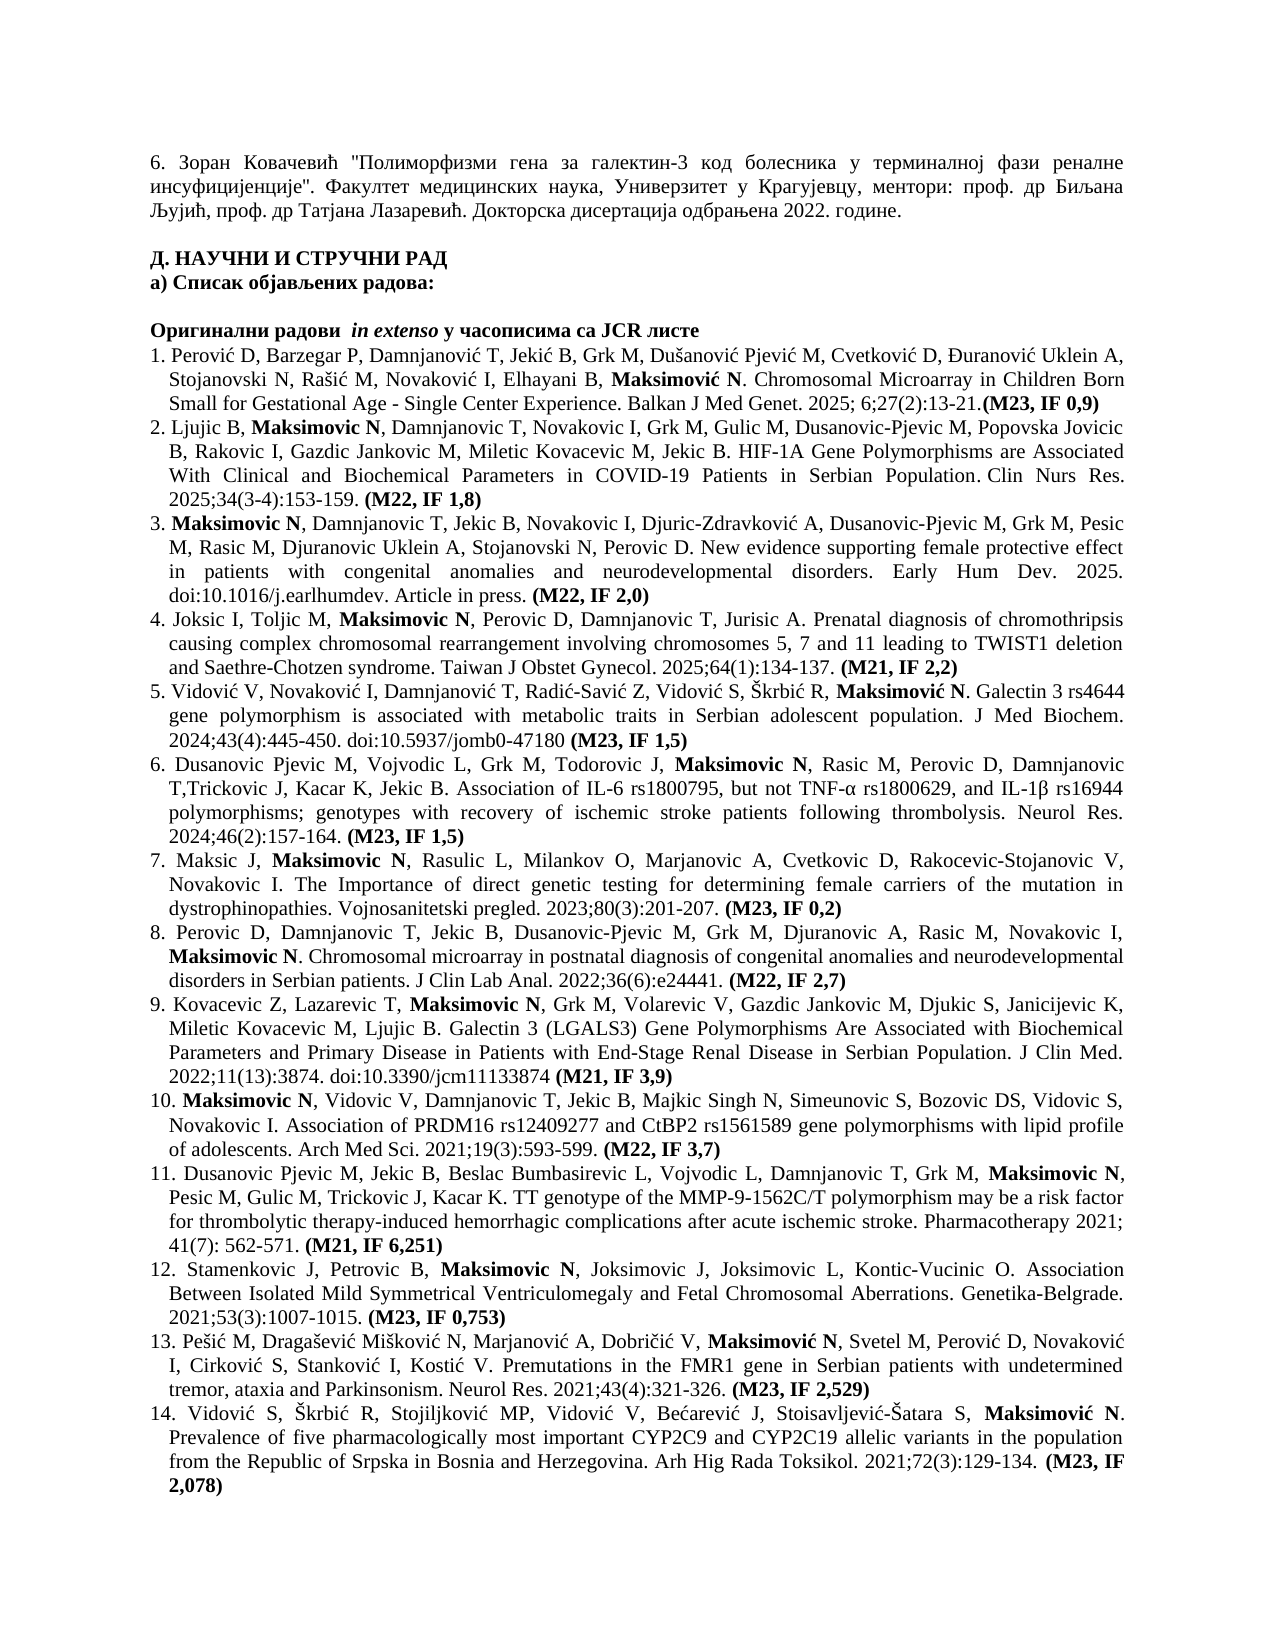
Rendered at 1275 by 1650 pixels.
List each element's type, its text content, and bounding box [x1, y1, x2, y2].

text 10. Maksimovic N, Vidovic V, Damnjanovic T, Jekic B, Majkic Singh N, Simeunovic S, Bozovic DS, Vidovic S, Novakovic I. Association of PRDM16 rs12409277 and CtBP2 rs1561589 gene polymorphisms with lipid profile of adolescents. Arch Med Sci. 2021;19(3):593-599. (M22, IF 3,7) [150, 1088, 1125, 1161]
text 11. Dusanovic Pjevic M, Jekic B, Beslac Bumbasirevic L, Vojvodic L, Damnjanovic T, Grk M, Maksimovic N, Pesic M, Gulic M, Trickovic J, Kacar K. TT genotype of the MMP-9-1562C/T polymorphism may be a risk factor for thrombolytic therapy-induced hemorrhagic complications after acute ischemic stroke. Pharmacotherapy 2021; 41(7): 562-571. (M21, IF 6,251) [150, 1161, 1125, 1257]
text 8. Perovic D, Damnjanovic T, Jekic B, Dusanovic‐Pjevic M, Grk M, Djuranovic A, Rasic M, Novakovic I, Maksimovic N. Chromosomal microarray in postnatal diagnosis of congenital anomalies and neurodevelopmental disorders in Serbian patients. J Clin Lab Anal. 2022;36(6):e24441. (M22, IF 2,7) [150, 920, 1125, 992]
text 5. Vidović V, Novaković I, Damnjanović T, Radić-Savić Z, Vidović S, Škrbić R, Maksimović N. Galectin 3 rs4644 gene polymorphism is associated with metabolic traits in Serbian adolescent population. J Med Biochem. 2024;43(4):445-450. doi:10.5937/jomb0-47180 (M23, IF 1,5) [150, 679, 1125, 752]
text 9. Kovacevic Z, Lazarevic T, Maksimovic N, Grk M, Volarevic V, Gazdic Jankovic M, Djukic S, Janicijevic K, Miletic Kovacevic M, Ljujic B. Galectin 3 (LGALS3) Gene Polymorphisms Are Associated with Biochemical Parameters and Primary Disease in Patients with End-Stage Renal Disease in Serbian Population. J Clin Med. 2022;11(13):3874. doi:10.3390/jcm11133874 (M21, IF 3,9) [150, 992, 1125, 1088]
text 14. Vidović S, Škrbić R, Stojiljković MP, Vidović V, Bećarević J, Stoisavljević-Šatara S, Maksimović N. Prevalence of five pharmacologically most important CYP2C9 and CYP2C19 allelic variants in the population from the Republic of Srpska in Bosnia and Herzegovina. Arh Hig Rada Toksikol. 2021;72(3):129-134. (M23, IF 2,078) [150, 1401, 1125, 1497]
text 2. Ljujic B, Maksimovic N, Damnjanovic T, Novakovic I, Grk M, Gulic M, Dusanovic-Pjevic M, Popovska Jovicic B, Rakovic I, Gazdic Jankovic M, Miletic Kovacevic M, Jekic B. HIF-1A Gene Polymorphisms are Associated With Clinical and Biochemical Parameters in COVID-19 Patients in Serbian Population. Clin Nurs Res. 2025;34(3-4):153-159. (M22, IF 1,8) [150, 415, 1125, 511]
text 7. Maksic J, Maksimovic N, Rasulic L, Milankov O, Marjanovic A, Cvetkovic D, Rakocevic-Stojanovic V, Novakovic I. The Importance of direct genetic testing for determining female carriers of the mutation in dystrophinopathies. Vojnosanitetski pregled. 2023;80(3):201-207. (M23, IF 0,2) [150, 848, 1125, 920]
text Д. НАУЧНИ И СТРУЧНИ РАД [150, 246, 1125, 270]
text 6. Dusanovic Pjevic M, Vojvodic L, Grk M, Todorovic J, Maksimovic N, Rasic M, Perovic D, Damnjanovic T,Trickovic J, Kacar K, Jekic B. Association of IL-6 rs1800795, but not TNF-α rs1800629, and IL-1β rs16944 polymorphisms; genotypes with recovery of ischemic stroke patients following thrombolysis. Neurol Res. 2024;46(2):157-164. (M23, IF 1,5) [150, 752, 1125, 848]
text 1. Perović D, Barzegar P, Damnjanović T, Jekić B, Grk M, Dušanović Pjević M, Cvetković D, Đuranović Uklein A, Stojanovski N, Rašić M, Novaković I, Elhayani B, Maksimović N. Chromosomal Microarray in Children Born Small for Gestational Age - Single Center Experience. Balkan J Med Genet. 2025; 6;27(2):13-21.(M23, IF 0,9) [150, 342, 1125, 415]
text 13. Pešić M, Dragašević Mišković N, Marjanović A, Dobričić V, Maksimović N, Svetel M, Perović D, Novaković I, Cirković S, Stanković I, Kostić V. Premutations in the FMR1 gene in Serbian patients with undetermined tremor, ataxia and Parkinsonism. Neurol Res. 2021;43(4):321-326. (M23, IF 2,529) [150, 1329, 1125, 1401]
text 3. Maksimovic N, Damnjanovic T, Jekic B, Novakovic I, Djuric-Zdravković A, Dusanovic-Pjevic M, Grk M, Pesic M, Rasic M, Djuranovic Uklein A, Stojanovski N, Perovic D. New evidence supporting female protective effect in patients with congenital anomalies and neurodevelopmental disorders. Early Hum Dev. 2025. doi:10.1016/j.earlhumdev. Article in press. (M22, IF 2,0) [150, 511, 1125, 607]
text 4. Joksic I, Toljic M, Maksimovic N, Perovic D, Damnjanovic T, Jurisic A. Prenatal diagnosis of chromothripsis causing complex chromosomal rearrangement involving chromosomes 5, 7 and 11 leading to TWIST1 deletion and Saethre-Chotzen syndrome. Taiwan J Obstet Gynecol. 2025;64(1):134-137. (M21, IF 2,2) [150, 607, 1125, 679]
text 12. Stamenkovic J, Petrovic B, Maksimovic N, Joksimovic J, Joksimovic L, Kontic-Vucinic O. Association Between Isolated Mild Symmetrical Ventriculomegaly and Fetal Chromosomal Aberrations. Genetika-Belgrade. 2021;53(3):1007-1015. (M23, IF 0,753) [150, 1257, 1125, 1329]
text a) Списак објављених радова: [150, 270, 1125, 294]
text Оригинални радови in extenso у часописима са JCR листе [150, 318, 1125, 342]
text 6. Зоран Ковачевић ''Полиморфизми гена за галектин-3 код болесника у терминалној фази реналне инсуфицијенције''. Факултет медицинских наука, Универзитет у Крагујевцу, ментори: проф. др Биљана Љујић, проф. др Татјана Лазаревић. Докторска дисертација одбрањена 2022. године. [150, 150, 1125, 222]
